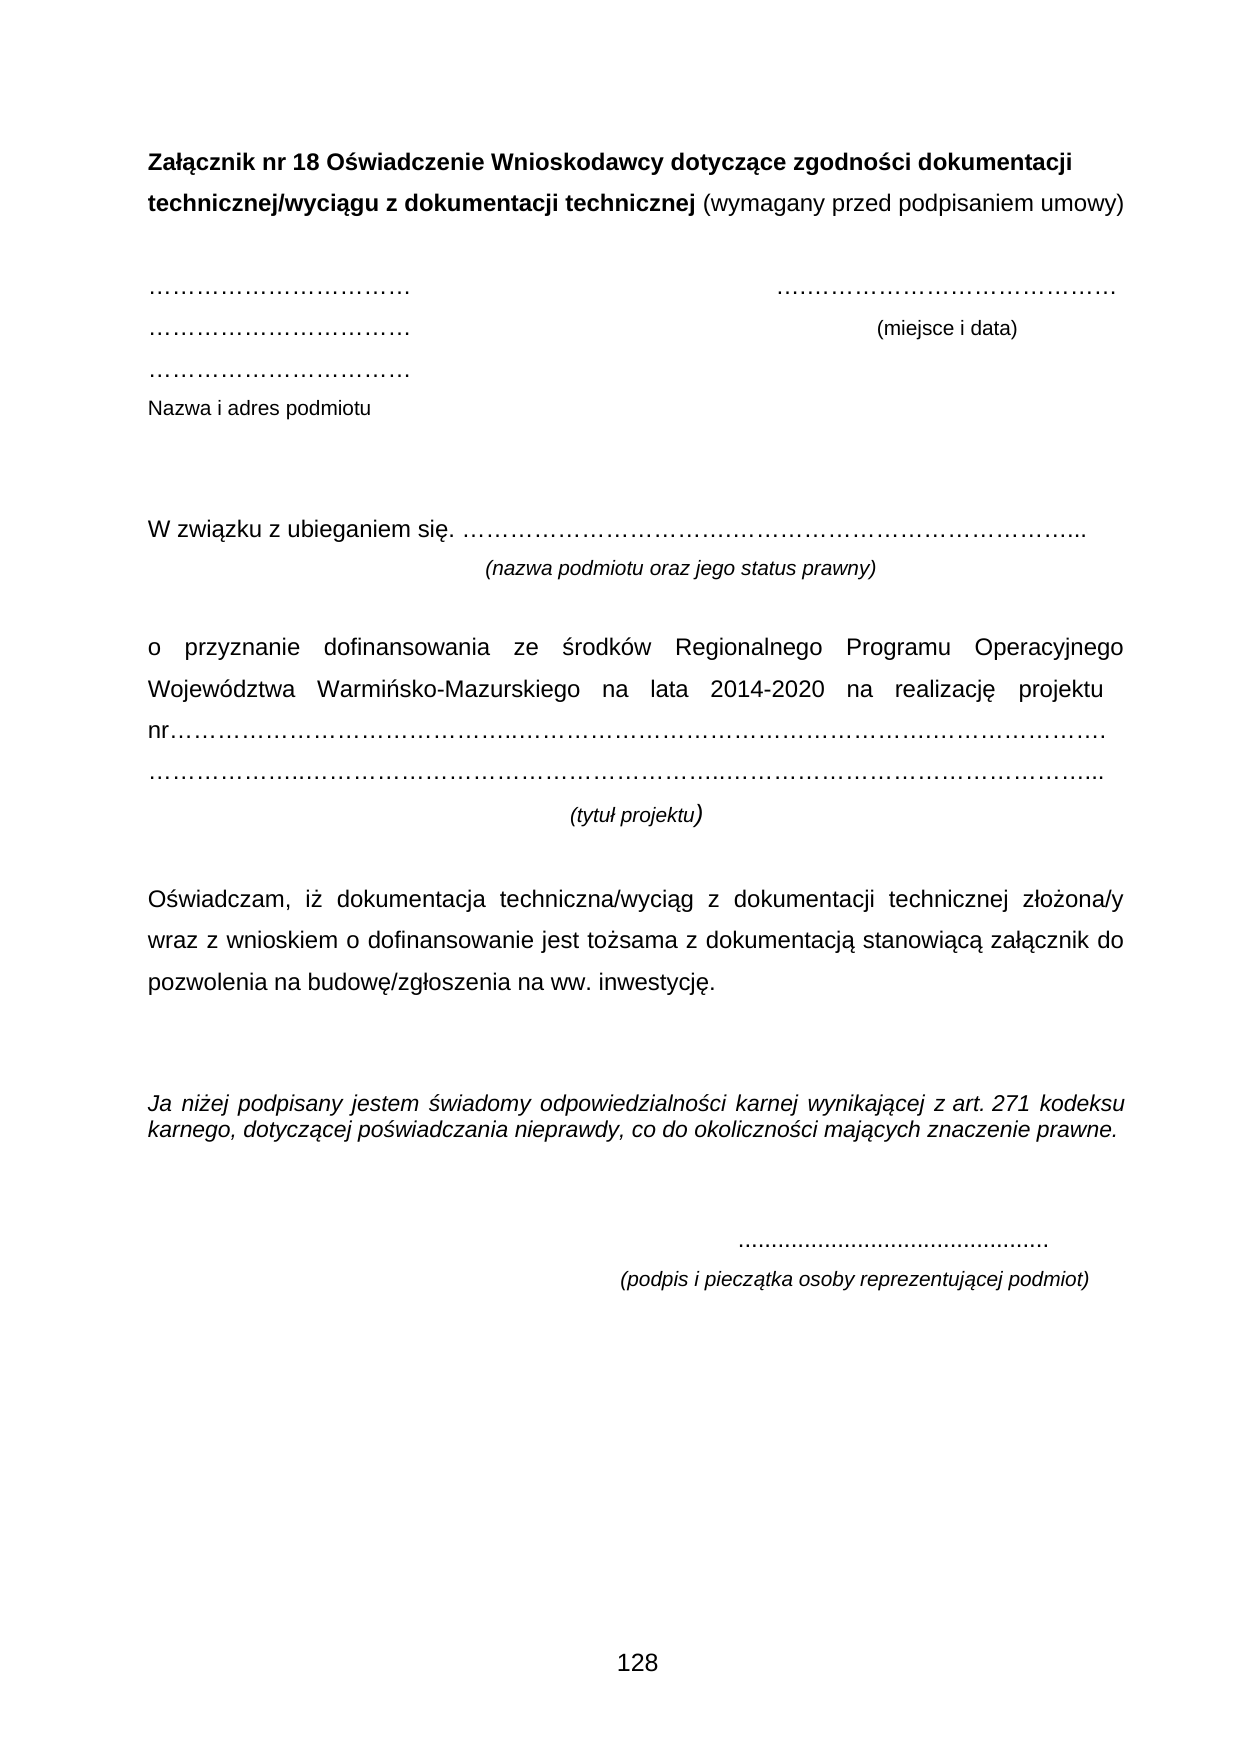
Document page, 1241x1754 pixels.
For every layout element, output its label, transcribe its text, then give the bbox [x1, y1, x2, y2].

text W związku z ubieganiem się. …………………………….……………………………………... [148, 514, 1125, 542]
text Oświadczam, iż dokumentacja techniczna/wyciąg z dokumentacji technicznej złożona/y wraz z wnioskiem o dofinansowanie jest tożsama z dokumentacją stanowiącą załącznik do pozwolenia na budowę/zgłoszenia na ww. inwestycję. [148, 885, 1125, 995]
text Załącznik nr 18 Oświadczenie Wnioskodawcy dotyczące zgodności dokumentacji technicznej/wyciągu z dokumentacji technicznej (wymagany przed podpisaniem umowy) [148, 148, 1125, 217]
text …………………………… (miejsce i data) [148, 313, 1125, 341]
text …………………………… ….………………………………… [148, 272, 1125, 299]
text Ja niżej podpisany jestem świadomy odpowiedzialności karnej wynikającej z art. 271 kodeksu karnego, dotyczącej poświadczania nieprawdy, co do okoliczności mających znaczenie prawne. [148, 1090, 1125, 1142]
text Nazwa i adres podmiotu [148, 396, 1125, 420]
text …………………………… [148, 354, 1125, 382]
text (nazwa podmiotu oraz jego status prawny) [485, 556, 1125, 580]
text (tytuł projektu) [148, 798, 1125, 827]
text ............................................... [664, 1225, 1125, 1253]
text o przyznanie dofinansowania ze środków Regionalnego Programu Operacyjnego Województwa Warmińsko-Mazurskiego na lata 2014-2020 na realizację projektu nr……………………………………..…………………………………………….………………….………………..……………………………………………..………………………………………... [148, 633, 1125, 785]
text (podpis i pieczątka osoby reprezentującej podmiot) [443, 1266, 1125, 1290]
